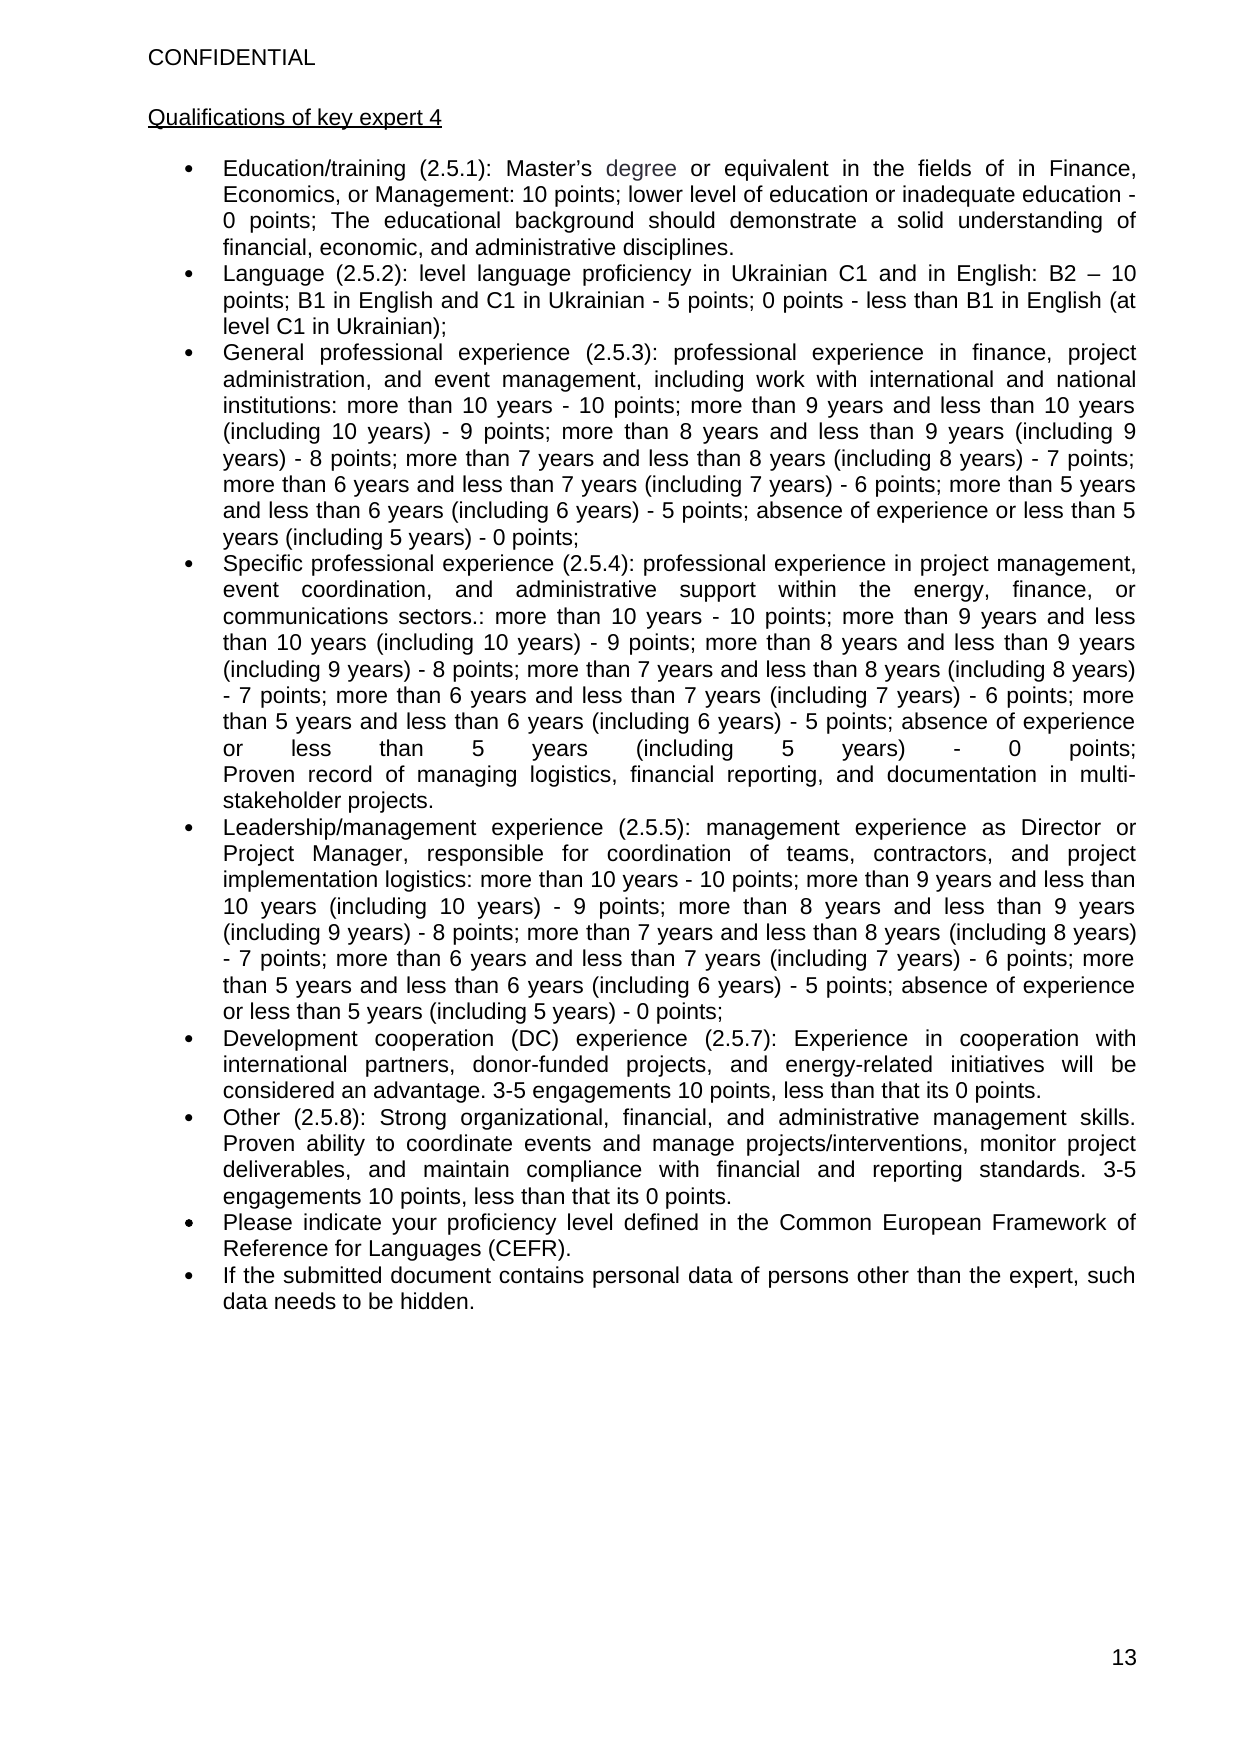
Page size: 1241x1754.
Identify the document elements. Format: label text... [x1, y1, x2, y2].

list Specific professional experience (2.5.4): professional experience in project management, event coordination, and administrative support within the energy, finance, or communications sectors.: more than 10 years - 10 points; more than 9 years and less than 10 years (including 10 years) - 9 points; more than 8 years and less than 9 years (including 9 years) - 8 points; more than 7 years and less than 8 years (including 8 years) - 7 points; more than 6 years and less than 7 years (including 7 years) - 6 points; more than 5 years and less than 6 years (including 6 years) - 5 points; absence of experience or less than 5 years (including 5 years) - 0 points; Proven record of managing logistics, financial reporting, and documentation in multi-stakeholder projects. [185, 550, 1137, 814]
list Other (2.5.8): Strong organizational, financial, and administrative management skills. Proven ability to coordinate events and manage projects/interventions, monitor project deliverables, and maintain compliance with financial and reporting standards. 3-5 engagements 10 points, less than that its 0 points. [185, 1103, 1137, 1209]
list Development cooperation (DC) experience (2.5.7): Experience in cooperation with international partners, donor-funded projects, and energy-related initiatives will be considered an advantage. 3-5 engagements 10 points, less than that its 0 points. [185, 1024, 1137, 1103]
list If the submitted document contains personal data of persons other than the expert, such data needs to be hidden. [185, 1262, 1137, 1314]
list Leadership/management experience (2.5.5): management experience as Director or Project Manager, responsible for coordination of teams, contractors, and project implementation logistics: more than 10 years - 10 points; more than 9 years and less than 10 years (including 10 years) - 9 points; more than 8 years and less than 9 years (including 9 years) - 8 points; more than 7 years and less than 8 years (including 8 years) - 7 points; more than 6 years and less than 7 years (including 7 years) - 6 points; more than 5 years and less than 6 years (including 6 years) - 5 points; absence of experience or less than 5 years (including 5 years) - 0 points; [185, 814, 1137, 1024]
text Qualifications of key expert 4 [148, 103, 1137, 130]
list Please indicate your proficiency level defined in the Common European Framework of Reference for Languages (CEFR). [185, 1209, 1137, 1262]
list General professional experience (2.5.3): professional experience in finance, project administration, and event management, including work with international and national institutions: more than 10 years - 10 points; more than 9 years and less than 10 years (including 10 years) - 9 points; more than 8 years and less than 9 years (including 9 years) - 8 points; more than 7 years and less than 8 years (including 8 years) - 7 points; more than 6 years and less than 7 years (including 7 years) - 6 points; more than 5 years and less than 6 years (including 6 years) - 5 points; absence of experience or less than 5 years (including 5 years) - 0 points; [185, 339, 1137, 550]
subtitle Education/training (2.5.1): Master’s degree or equivalent in the fields of in Finance, Economics, or Management: 10 points; lower level of education or inadequate education - 0 points; The educational background should demonstrate a solid understanding of financial, economic, and administrative disciplines. [185, 155, 1137, 260]
list Language (2.5.2): level language proficiency in Ukrainian C1 and in English: B2 – 10 points; B1 in English and C1 in Ukrainian - 5 points; 0 points - less than B1 in English (at level C1 in Ukrainian); [185, 260, 1137, 339]
